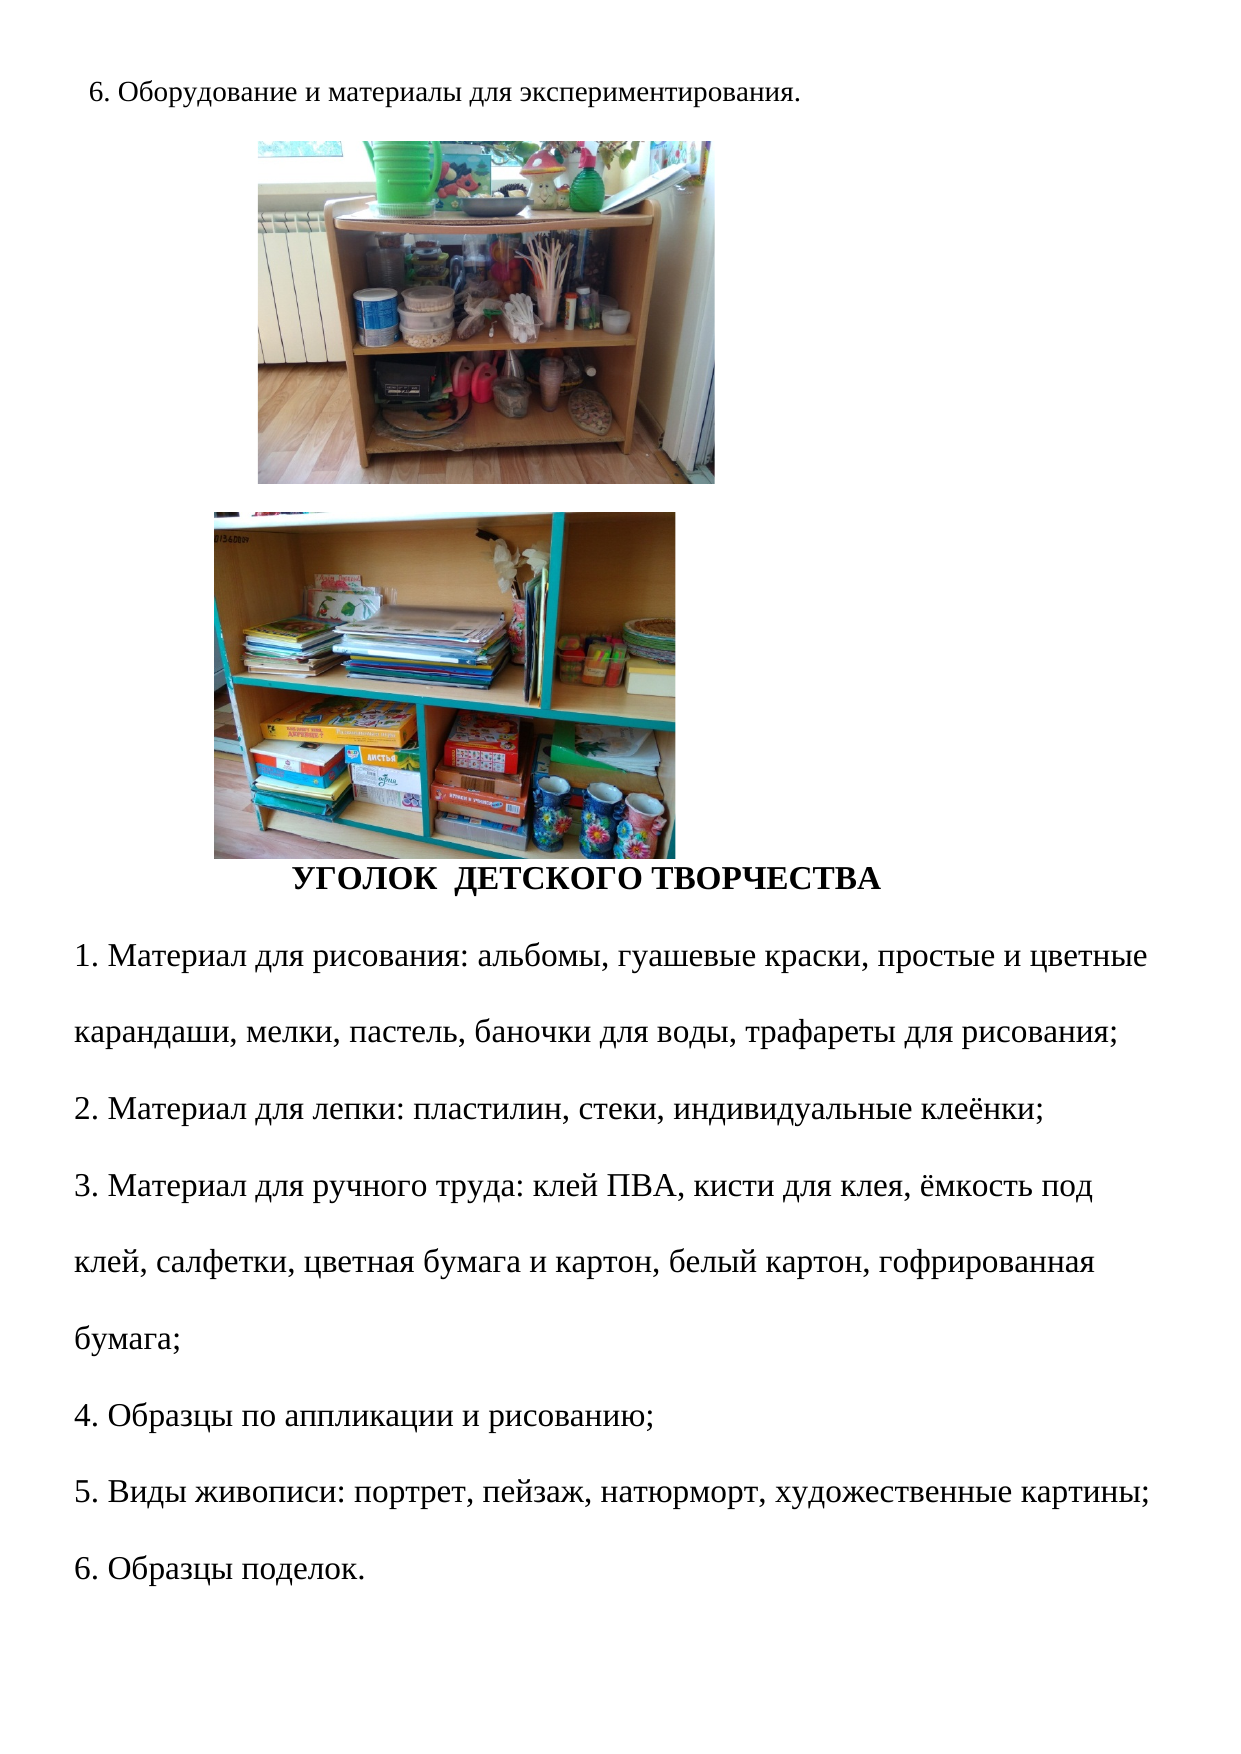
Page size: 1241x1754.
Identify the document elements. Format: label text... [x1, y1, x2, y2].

text 1. Материал для рисования: альбомы, гуашевые краски, простые и цветные карандаши, мелки, пастель, баночки для воды, трафареты для рисования; [74, 935, 1152, 1050]
text 6. Образцы поделок. [74, 1548, 1152, 1586]
picture [257, 141, 715, 484]
text 4. Образцы по аппликации и рисованию; [74, 1395, 1152, 1433]
text 6. Оборудование и материалы для экспериментирования. [88, 74, 1152, 107]
picture [214, 512, 676, 859]
text УГОЛОК ДЕТСКОГО ТВОРЧЕСТВА [20, 858, 1152, 896]
text 3. Материал для ручного труда: клей ПВА, кисти для клея, ёмкость под клей, салфетки, цветная бумага и картон, белый картон, гофрированная бумага; [74, 1165, 1152, 1356]
text 5. Виды живописи: портрет, пейзаж, натюрморт, художественные картины; [74, 1471, 1152, 1510]
text 2. Материал для лепки: пластилин, стеки, индивидуальные клеёнки; [74, 1088, 1152, 1126]
